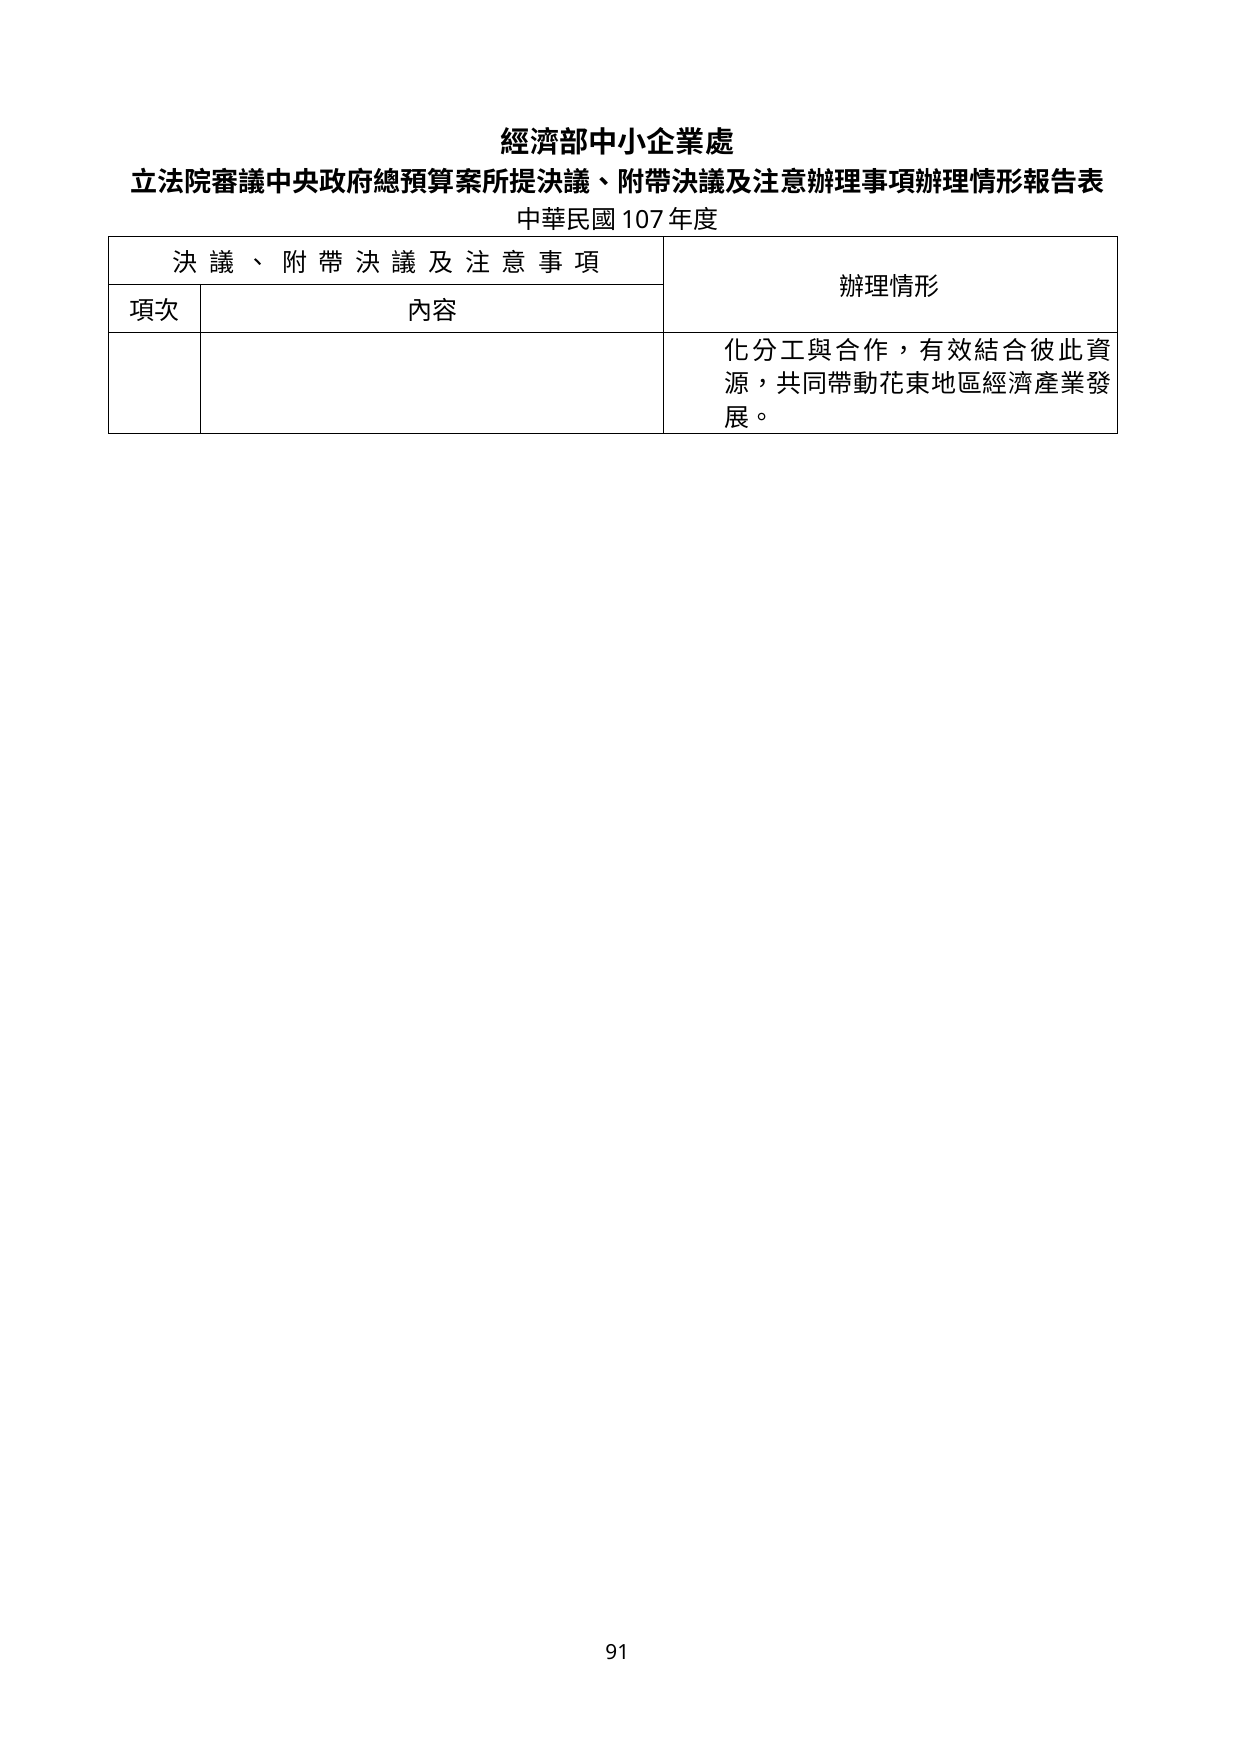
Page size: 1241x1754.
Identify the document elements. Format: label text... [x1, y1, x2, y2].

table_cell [201, 333, 663, 433]
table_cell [664, 333, 1117, 433]
table_cell 十五 [109, 333, 200, 433]
table_cell 項次 [109, 285, 200, 332]
table_header 決議、附帶決議及注意事項 [109, 237, 663, 284]
table_cell 內容 [201, 285, 663, 332]
table_header 辦理情形 [664, 237, 1117, 332]
